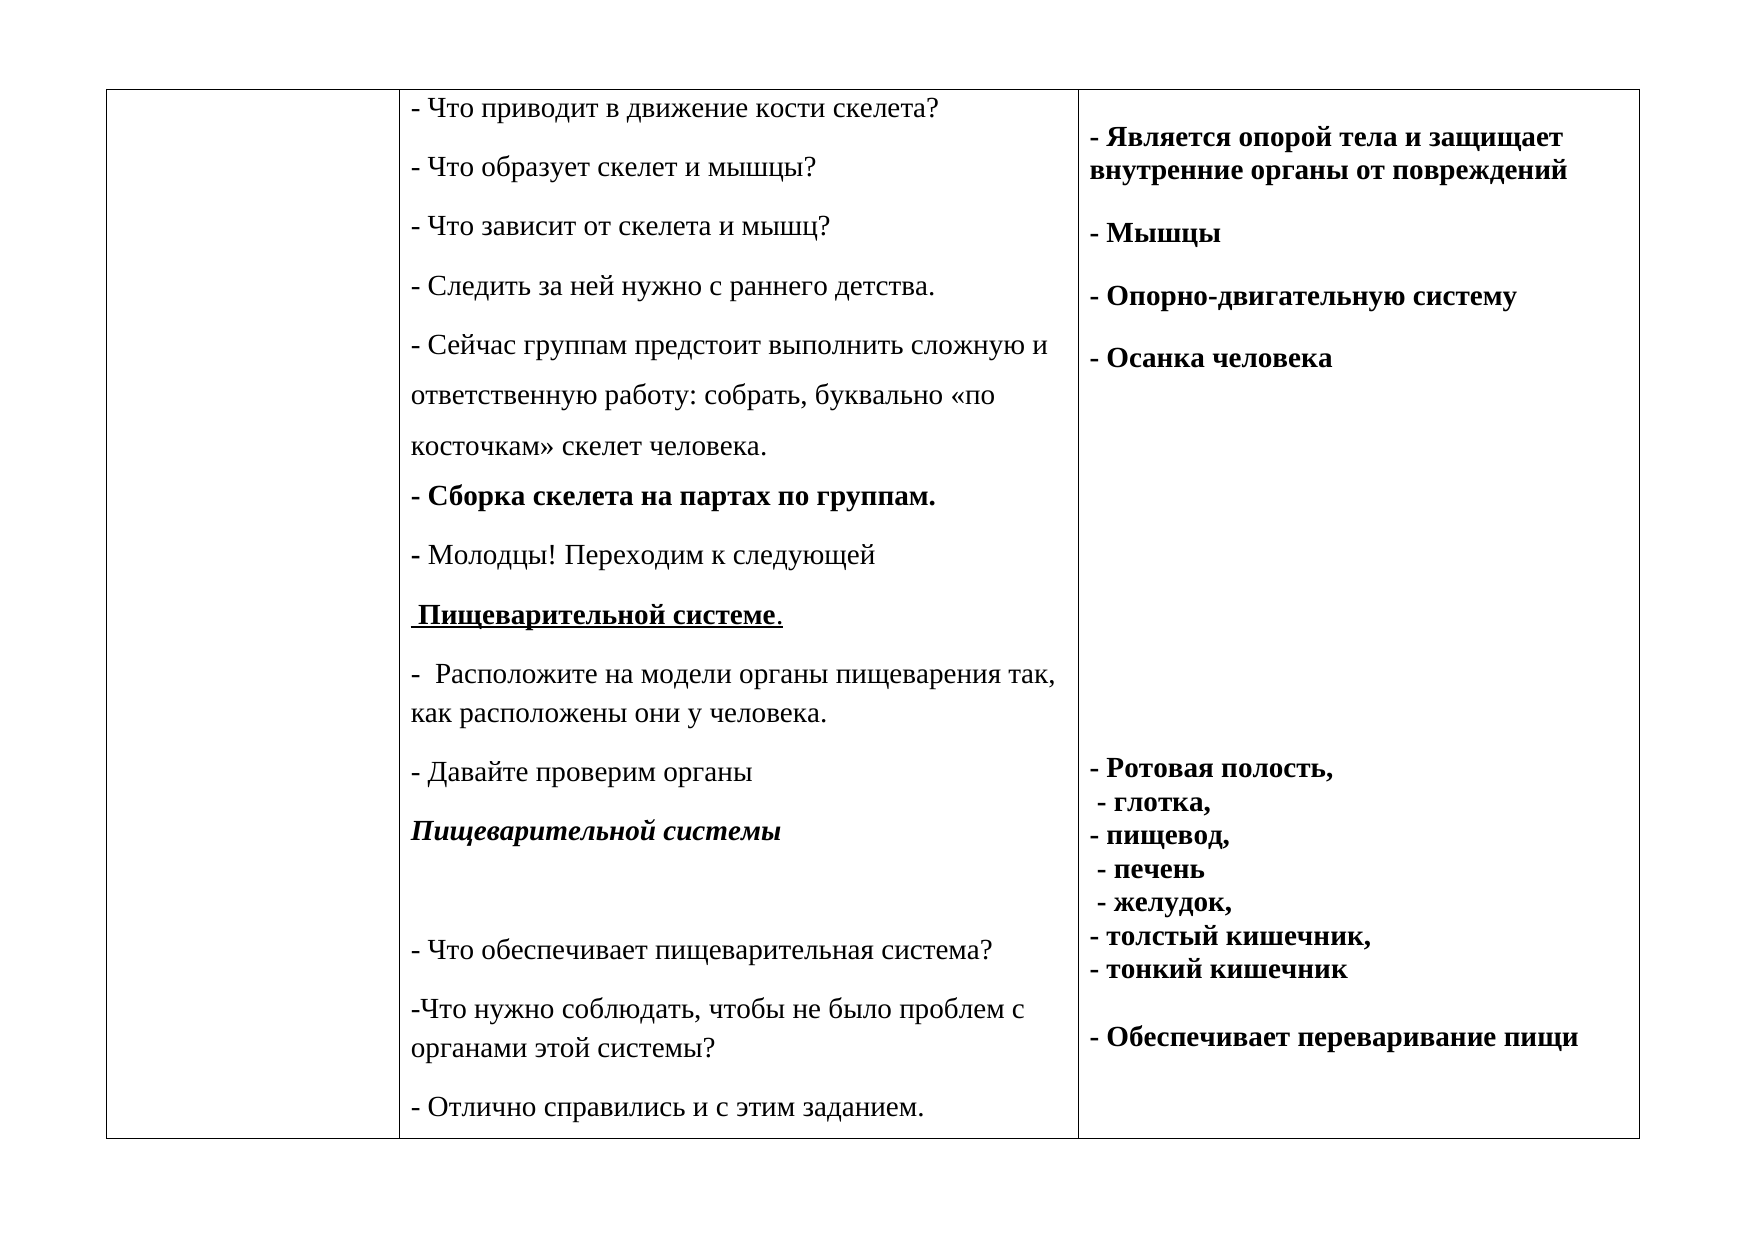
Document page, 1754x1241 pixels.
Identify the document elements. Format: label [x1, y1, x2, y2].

table_cell [107, 90, 399, 1137]
table_cell [400, 90, 1078, 1137]
table_cell [1079, 90, 1639, 1137]
